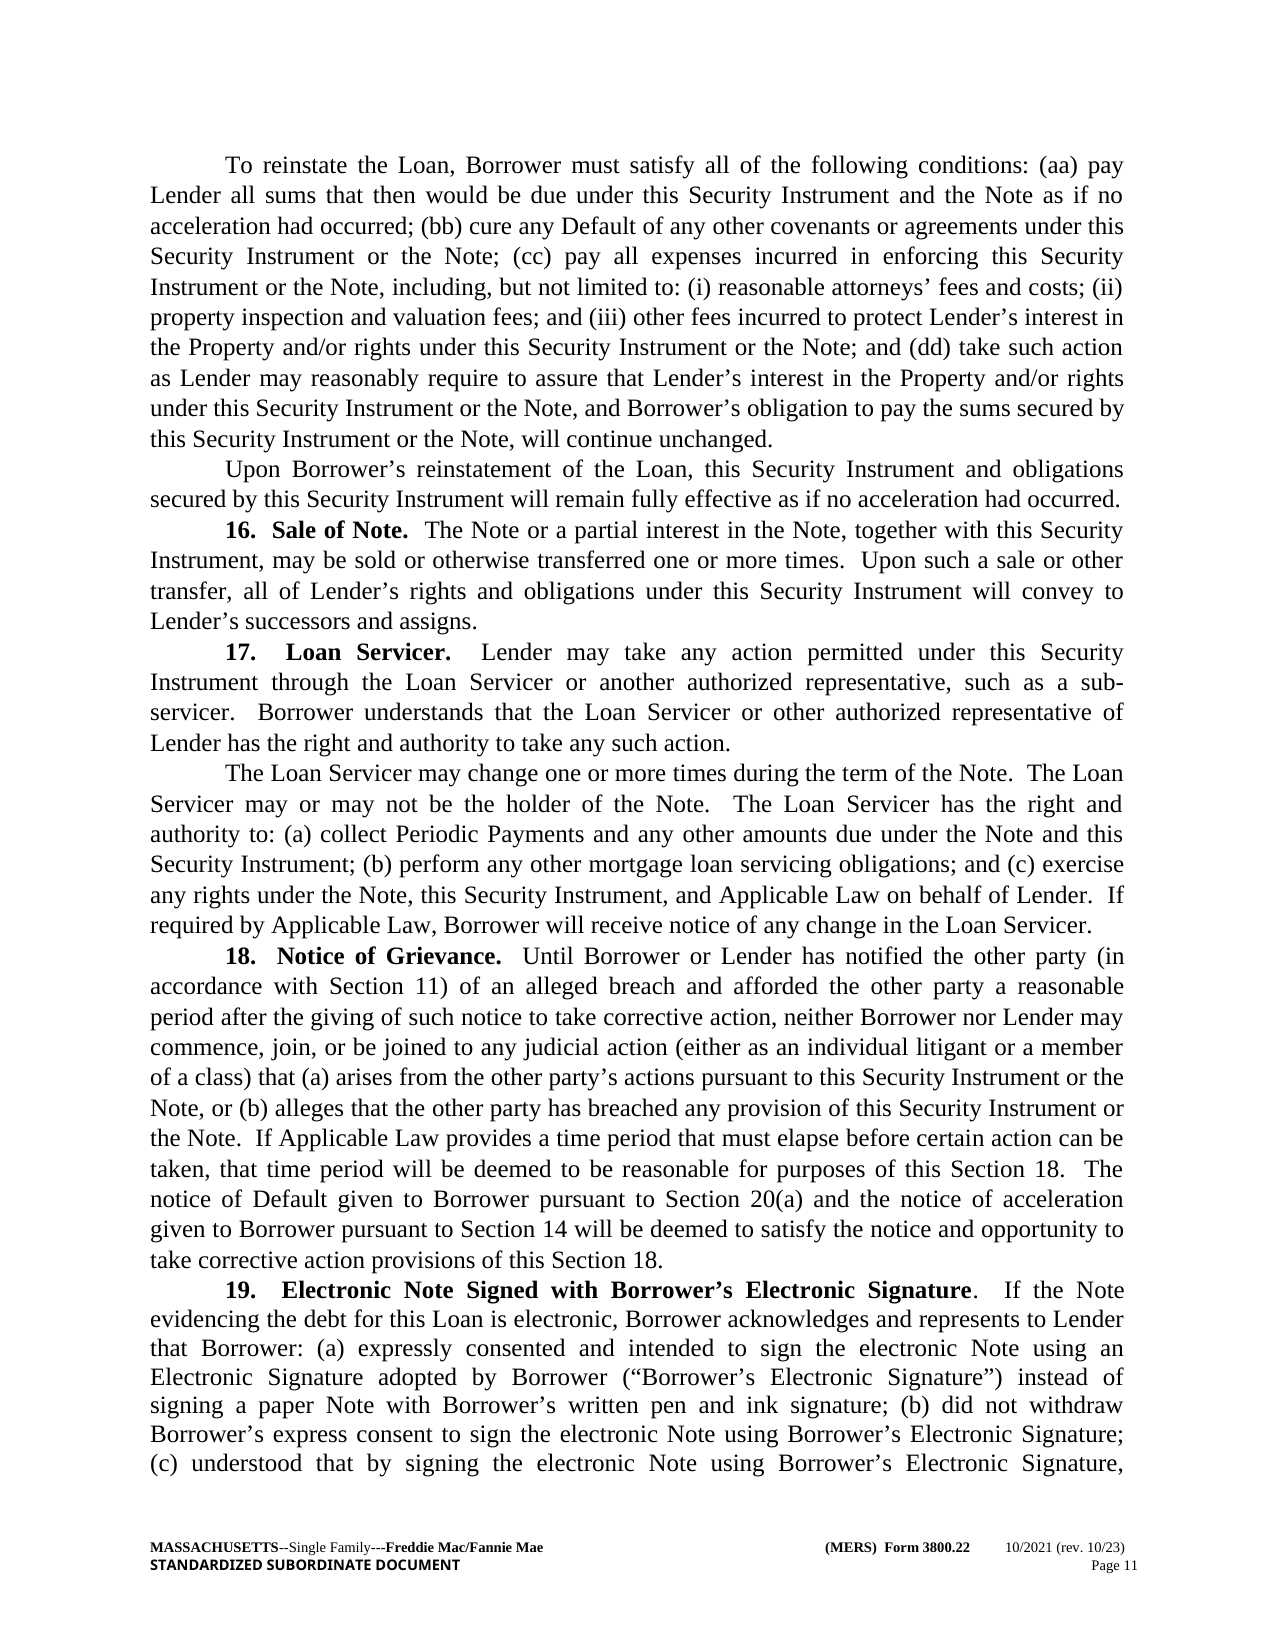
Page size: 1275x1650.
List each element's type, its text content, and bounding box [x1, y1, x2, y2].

text 17. Loan Servicer. Lender may take any action permitted under this Security Instrument through the Loan Servicer or another authorized representative, such as a sub-servicer. Borrower understands that the Loan Servicer or other authorized representative of Lender has the right and authority to take any such action. [150, 637, 1125, 757]
text Upon Borrower’s reinstatement of the Loan, this Security Instrument and obligations secured by this Security Instrument will remain fully effective as if no acceleration had occurred. [150, 454, 1125, 513]
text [150, 1275, 1125, 1477]
text The Loan Servicer may change one or more times during the term of the Note. The Loan Servicer may or may not be the holder of the Note. The Loan Servicer has the right and authority to: (a) collect Periodic Payments and any other amounts due under the Note and this Security Instrument; (b) perform any other mortgage loan servicing obligations; and (c) exercise any rights under the Note, this Security Instrument, and Applicable Law on behalf of Lender. If required by Applicable Law, Borrower will receive notice of any change in the Loan Servicer. [150, 758, 1125, 939]
text To reinstate the Loan, Borrower must satisfy all of the following conditions: (aa) pay Lender all sums that then would be due under this Security Instrument and the Note as if no acceleration had occurred; (bb) cure any Default of any other covenants or agreements under this Security Instrument or the Note; (cc) pay all expenses incurred in enforcing this Security Instrument or the Note, including, but not limited to: (i) reasonable attorneys’ fees and costs; (ii) property inspection and valuation fees; and (iii) other fees incurred to protect Lender’s interest in the Property and/or rights under this Security Instrument or the Note; and (dd) take such action as Lender may reasonably require to assure that Lender’s interest in the Property and/or rights under this Security Instrument or the Note, and Borrower’s obligation to pay the sums secured by this Security Instrument or the Note, will continue unchanged. [150, 150, 1125, 452]
text 18. Notice of Grievance. Until Borrower or Lender has notified the other party (in accordance with Section 11) of an alleged breach and afforded the other party a reasonable period after the giving of such notice to take corrective action, neither Borrower nor Lender may commence, join, or be joined to any judicial action (either as an individual litigant or a member of a class) that (a) arises from the other party’s actions pursuant to this Security Instrument or the Note, or (b) alleges that the other party has breached any provision of this Security Instrument or the Note. If Applicable Law provides a time period that must elapse before certain action can be taken, that time period will be deemed to be reasonable for purposes of this Section 18. The notice of Default given to Borrower pursuant to Section 20(a) and the notice of acceleration given to Borrower pursuant to Section 14 will be deemed to satisfy the notice and opportunity to take corrective action provisions of this Section 18. [150, 941, 1125, 1274]
text 16. Sale of Note. The Note or a partial interest in the Note, together with this Security Instrument, may be sold or otherwise transferred one or more times. Upon such a sale or other transfer, all of Lender’s rights and obligations under this Security Instrument will convey to Lender’s successors and assigns. [150, 515, 1125, 635]
